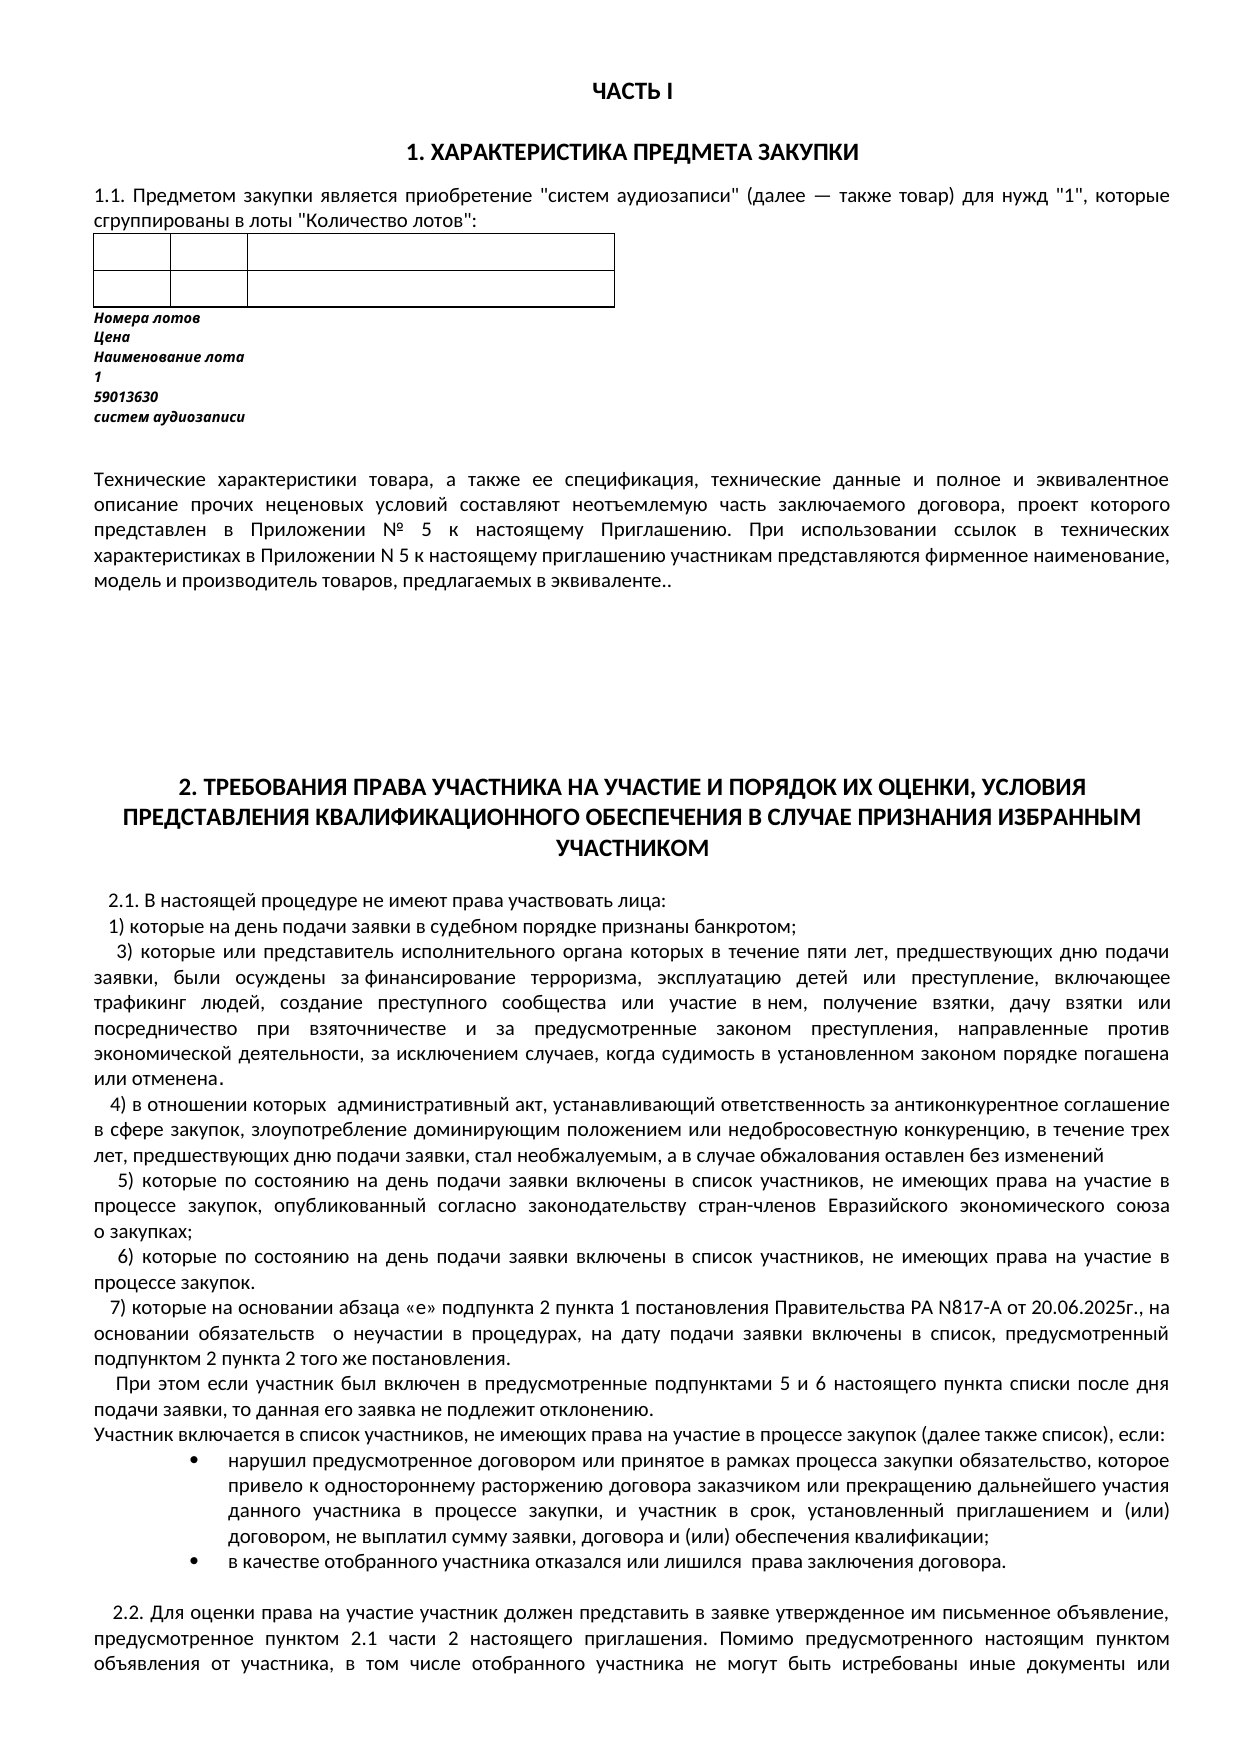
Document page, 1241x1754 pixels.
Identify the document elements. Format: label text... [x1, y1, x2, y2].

text 5) которые по состоянию на день подачи заявки включены в список участников, не имеющих права на участие в процессе закупок, опубликованный согласно законодательству стран-членов Евразийского экономического союза о закупках; [94, 1167, 1171, 1243]
text 7) которые на основании абзаца «е» подпункта 2 пункта 1 постановления Правительства РА N817-А от 20.06.2025г., на основании обязательств o неучастии в процедурах, на дату подачи заявки включены в список, предусмотренный подпунктом 2 пункта 2 того же постановления. [94, 1294, 1171, 1371]
text 1. ХАРАКТЕРИСТИКА ПРЕДМЕТА ЗАКУПКИ [94, 136, 1171, 167]
list нарушил предусмотренное договором или принятое в рамках процесса закупки обязательство, которое привело к одностороннему расторжению договора заказчиком или прекращению дальнейшего участия данного участника в процессе закупки, и участник в срок, установленный приглашением и (или) договором, не выплатил сумму заявки, договора и (или) обеспечения квалификации; [190, 1447, 1171, 1548]
text 6) которые по состоянию на день подачи заявки включены в список участников, не имеющих права на участие в процессе закупок. [94, 1243, 1171, 1294]
text 4) в отношении которых административный акт, устанавливающий ответственность за антиконкурентное соглашение в сфере закупок, злоупотребление доминирующим положением или недобросовестную конкуренцию, в течение трех лет, предшествующих дню подачи заявки, стал необжалуемым, а в случае обжалования оставлен без изменений [94, 1091, 1171, 1167]
text 1) которые на день подачи заявки в судебном порядке признаны банкротом; [94, 913, 1171, 938]
list в качестве отобранного участника отказался или лишился права заключения договора. [190, 1548, 1171, 1574]
text 2.1. В настоящей процедуре не имеют права участвовать лица: [94, 888, 1171, 913]
text Участник включается в список участников, не имеющих права на участие в процессе закупок (далее также список), если: [94, 1421, 1171, 1447]
text 3) которые или представитель исполнительного органа которых в течение пяти лет, предшествующих дню подачи заявки, были осуждены за финансирование терроризма, эксплуатацию детей или преступление, включающее трафикинг людей, создание преступного сообщества или участие в нем, получение взятки, дачу взятки или посредничество при взяточничестве и за предусмотренные законом преступления, направленные против экономической деятельности, за исключением случаев, когда судимость в установленном законом порядке погашена или отменена․ [94, 938, 1171, 1091]
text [94, 1599, 1171, 1676]
text Технические характеристики товара, а также ее спецификация, технические данные и полное и эквивалентное описание прочих неценовых условий составляют неотъемлемую часть заключаемого договора, проект которого представлен в Приложении № 5 к настоящему Приглашению. При использовании ссылок в технических характеристиках в Приложении N 5 к настоящему приглашению участникам представляются фирменное наименование, модель и производитель товаров, предлагаемых в эквиваленте.. [94, 466, 1171, 593]
text 2. ТРЕБОВАНИЯ ПРАВА УЧАСТНИКА НА УЧАСТИЕ И ПОРЯДОК ИХ ОЦЕНКИ, УСЛОВИЯ ПРЕДСТАВЛЕНИЯ КВАЛИФИКАЦИОННОГО ОБЕСПЕЧЕНИЯ В СЛУЧАЕ ПРИЗНАНИЯ ИЗБРАННЫМ УЧАСТНИКОМ [94, 771, 1171, 862]
text 1.1. Предметом закупки является приобретение "систем аудиозаписи" (далее — также товар) для нужд "1", которые сгруппированы в лоты "Количество лотов": [94, 182, 1171, 233]
text При этом если участник был включен в предусмотренные подпунктами 5 и 6 настоящего пункта списки после дня подачи заявки, то данная его заявка не подлежит отклонению. [94, 1371, 1171, 1421]
text ЧАСТЬ I [94, 75, 1171, 106]
